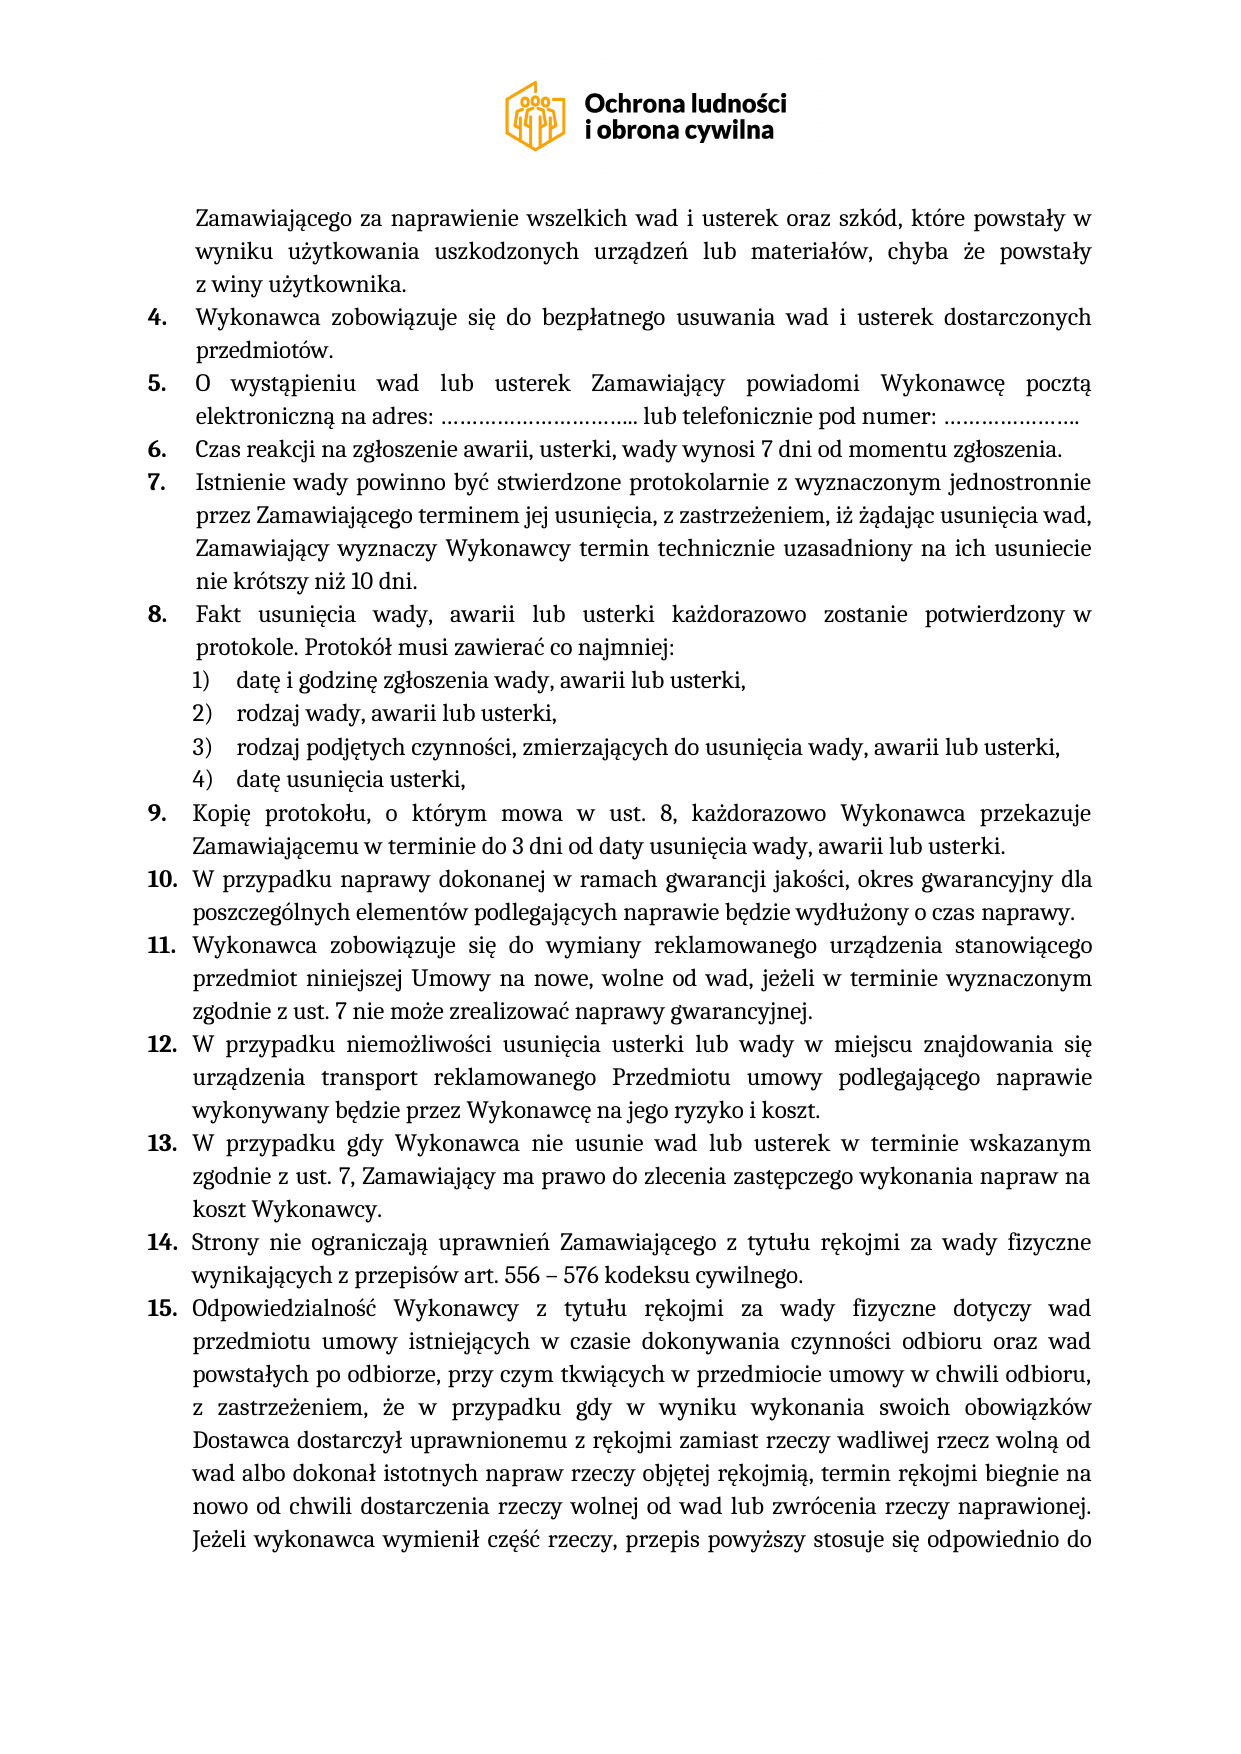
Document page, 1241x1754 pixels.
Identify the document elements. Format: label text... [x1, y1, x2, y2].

list Fakt usunięcia wady, awarii lub usterki każdorazowo zostanie potwierdzony w protokole. Protokół musi zawierać co najmniej: [148, 600, 1092, 662]
picture [467, 54, 824, 178]
list Strony nie ograniczają uprawnień Zamawiającego z tytułu rękojmi za wady fizyczne wynikających z przepisów art. 556 – 576 kodeksu cywilnego. [147, 1228, 1093, 1290]
list Istnienie wady powinno być stwierdzone protokolarnie z wyznaczonym jednostronnie przez Zamawiającego terminem jej usunięcia, z zastrzeżeniem, iż żądając usunięcia wad, Zamawiający wyznaczy Wykonawcy termin technicznie uzasadniony na ich usuniecie nie krótszy niż 10 dni. [148, 468, 1092, 596]
list datę i godzinę zgłoszenia wady, awarii lub usterki, [192, 666, 1107, 695]
list rodzaj wady, awarii lub usterki, [192, 699, 1107, 728]
list W przypadku naprawy dokonanej w ramach gwarancji jakości, okres gwarancyjny dla poszczególnych elementów podlegających naprawie będzie wydłużony o czas naprawy. [148, 865, 1093, 926]
list rodzaj podjętych czynności, zmierzających do usunięcia wady, awarii lub usterki, [192, 732, 1107, 761]
list W przypadku niemożliwości usunięcia usterki lub wady w miejscu znajdowania się urządzenia transport reklamowanego Przedmiotu umowy podlegającego naprawie wykonywany będzie przez Wykonawcę na jego ryzyko i koszt. [148, 1030, 1093, 1124]
list datę usunięcia usterki, [192, 765, 1107, 794]
list Kopię protokołu, o którym mowa w ust. 8, każdorazowo Wykonawca przekazuje Zamawiającemu w terminie do 3 dni od daty usunięcia wady, awarii lub usterki. [148, 798, 1092, 860]
list W przypadku gdy Wykonawca nie usunie wad lub usterek w terminie wskazanym zgodnie z ust. 7, Zamawiający ma prawo do zlecenia zastępczego wykonania napraw na koszt Wykonawcy. [148, 1129, 1092, 1224]
list Wykonawca zobowiązuje się do bezpłatnego usuwania wad i usterek dostarczonych przedmiotów. [148, 303, 1092, 364]
list Czas reakcji na zgłoszenie awarii, usterki, wady wynosi 7 dni od momentu zgłoszenia. [148, 435, 1107, 463]
list O wystąpieniu wad lub usterek Zamawiający powiadomi Wykonawcę pocztą elektroniczną na adres: ………………………….. lub telefonicznie pod numer: …………………. [148, 369, 1093, 430]
list Wykonawca zobowiązuje się do wymiany reklamowanego urządzenia stanowiącego przedmiot niniejszej Umowy na nowe, wolne od wad, jeżeli w terminie wyznaczonym zgodnie z ust. 7 nie może zrealizować naprawy gwarancyjnej. [148, 931, 1093, 1026]
